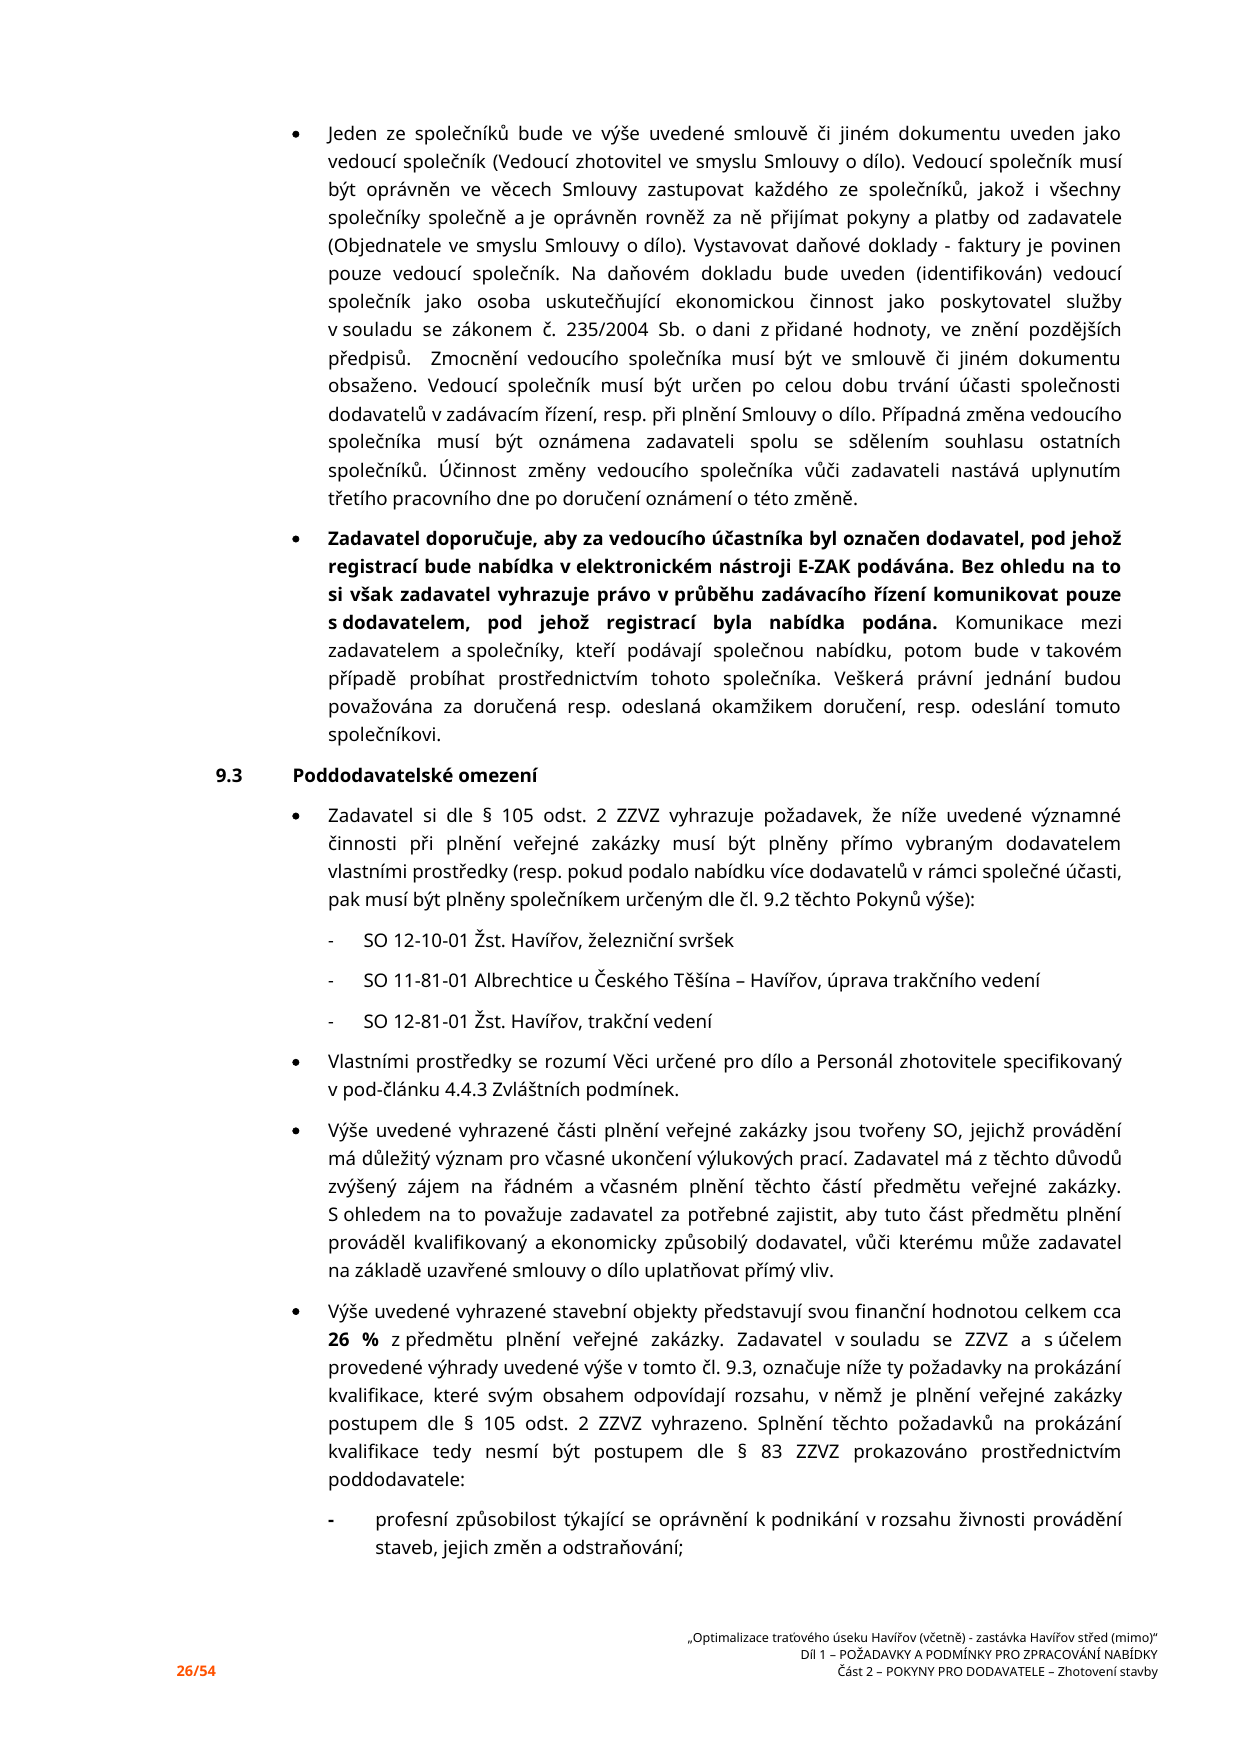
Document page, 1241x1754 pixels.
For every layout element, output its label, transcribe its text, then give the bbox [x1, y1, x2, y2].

text profesní způsobilost týkající se oprávnění k podnikání v rozsahu živnosti provádění staveb, jejich změn a odstraňování; [328, 1507, 1122, 1560]
text Výše uvedené vyhrazené části plnění veřejné zakázky jsou tvořeny SO, jejichž provádění má důležitý význam pro včasné ukončení výlukových prací. Zadavatel má z těchto důvodů zvýšený zájem na řádném a včasném plnění těchto částí předmětu veřejné zakázky. S ohledem na to považuje zadavatel za potřebné zajistit, aby tuto část předmětu plnění prováděl kvalifikovaný a ekonomicky způsobilý dodavatel, vůči kterému může zadavatel na základě uzavřené smlouvy o dílo uplatňovat přímý vliv. [292, 1117, 1122, 1283]
text Jeden ze společníků bude ve výše uvedené smlouvě či jiném dokumentu uveden jako vedoucí společník (Vedoucí zhotovitel ve smyslu Smlouvy o dílo). Vedoucí společník musí být oprávněn ve věcech Smlouvy zastupovat každého ze společníků, jakož i všechny společníky společně a je oprávněn rovněž za ně přijímat pokyny a platby od zadavatele (Objednatele ve smyslu Smlouvy o dílo). Vystavovat daňové doklady - faktury je povinen pouze vedoucí společník. Na daňovém dokladu bude uveden (identifikován) vedoucí společník jako osoba uskutečňující ekonomickou činnost jako poskytovatel služby v souladu se zákonem č. 235/2004 Sb. o dani z přidané hodnoty, ve znění pozdějších předpisů. Zmocnění vedoucího společníka musí být ve smlouvě či jiném dokumentu obsaženo. Vedoucí společník musí být určen po celou dobu trvání účasti společnosti dodavatelů v zadávacím řízení, resp. při plnění Smlouvy o dílo. Případná změna vedoucího společníka musí být oznámena zadavateli spolu se sdělením souhlasu ostatních společníků. Účinnost změny vedoucího společníka vůči zadavateli nastává uplynutím třetího pracovního dne po doručení oznámení o této změně. [292, 121, 1122, 510]
text Zadavatel si dle § 105 odst. 2 ZZVZ vyhrazuje požadavek, že níže uvedené významné činnosti při plnění veřejné zakázky musí být plněny přímo vybraným dodavatelem vlastními prostředky (resp. pokud podalo nabídku více dodavatelů v rámci společné účasti, pak musí být plněny společníkem určeným dle čl. 9.2 těchto Pokynů výše): [292, 803, 1122, 912]
list SO 11-81-01 Albrechtice u Českého Těšína – Havířov, úprava trakčního vedení [328, 968, 1122, 993]
list SO 12-81-01 Žst. Havířov, trakční vedení [328, 1008, 1122, 1034]
list SO 12-10-01 Žst. Havířov, železniční svršek [328, 927, 1122, 953]
text Poddodavatelské omezení [216, 762, 1122, 788]
text Zadavatel doporučuje, aby za vedoucího účastníka byl označen dodavatel, pod jehož registrací bude nabídka v elektronickém nástroji E-ZAK podávána. Bez ohledu na to si však zadavatel vyhrazuje právo v průběhu zadávacího řízení komunikovat pouze s dodavatelem, pod jehož registrací byla nabídka podána. Komunikace mezi zadavatelem a společníky, kteří podávají společnou nabídku, potom bude v takovém případě probíhat prostřednictvím tohoto společníka. Veškerá právní jednání budou považována za doručená resp. odeslaná okamžikem doručení, resp. odeslání tomuto společníkovi. [292, 525, 1122, 747]
text Výše uvedené vyhrazené stavební objekty představují svou finanční hodnotou celkem cca 26 % z předmětu plnění veřejné zakázky. Zadavatel v souladu se ZZVZ a s účelem provedené výhrady uvedené výše v tomto čl. 9.3, označuje níže ty požadavky na prokázání kvalifikace, které svým obsahem odpovídají rozsahu, v němž je plnění veřejné zakázky postupem dle § 105 odst. 2 ZZVZ vyhrazeno. Splnění těchto požadavků na prokázání kvalifikace tedy nesmí být postupem dle § 83 ZZVZ prokazováno prostřednictvím poddodavatele: [292, 1298, 1122, 1492]
text Vlastními prostředky se rozumí Věci určené pro dílo a Personál zhotovitele specifikovaný v pod-článku 4.4.3 Zvláštních podmínek. [292, 1049, 1122, 1102]
